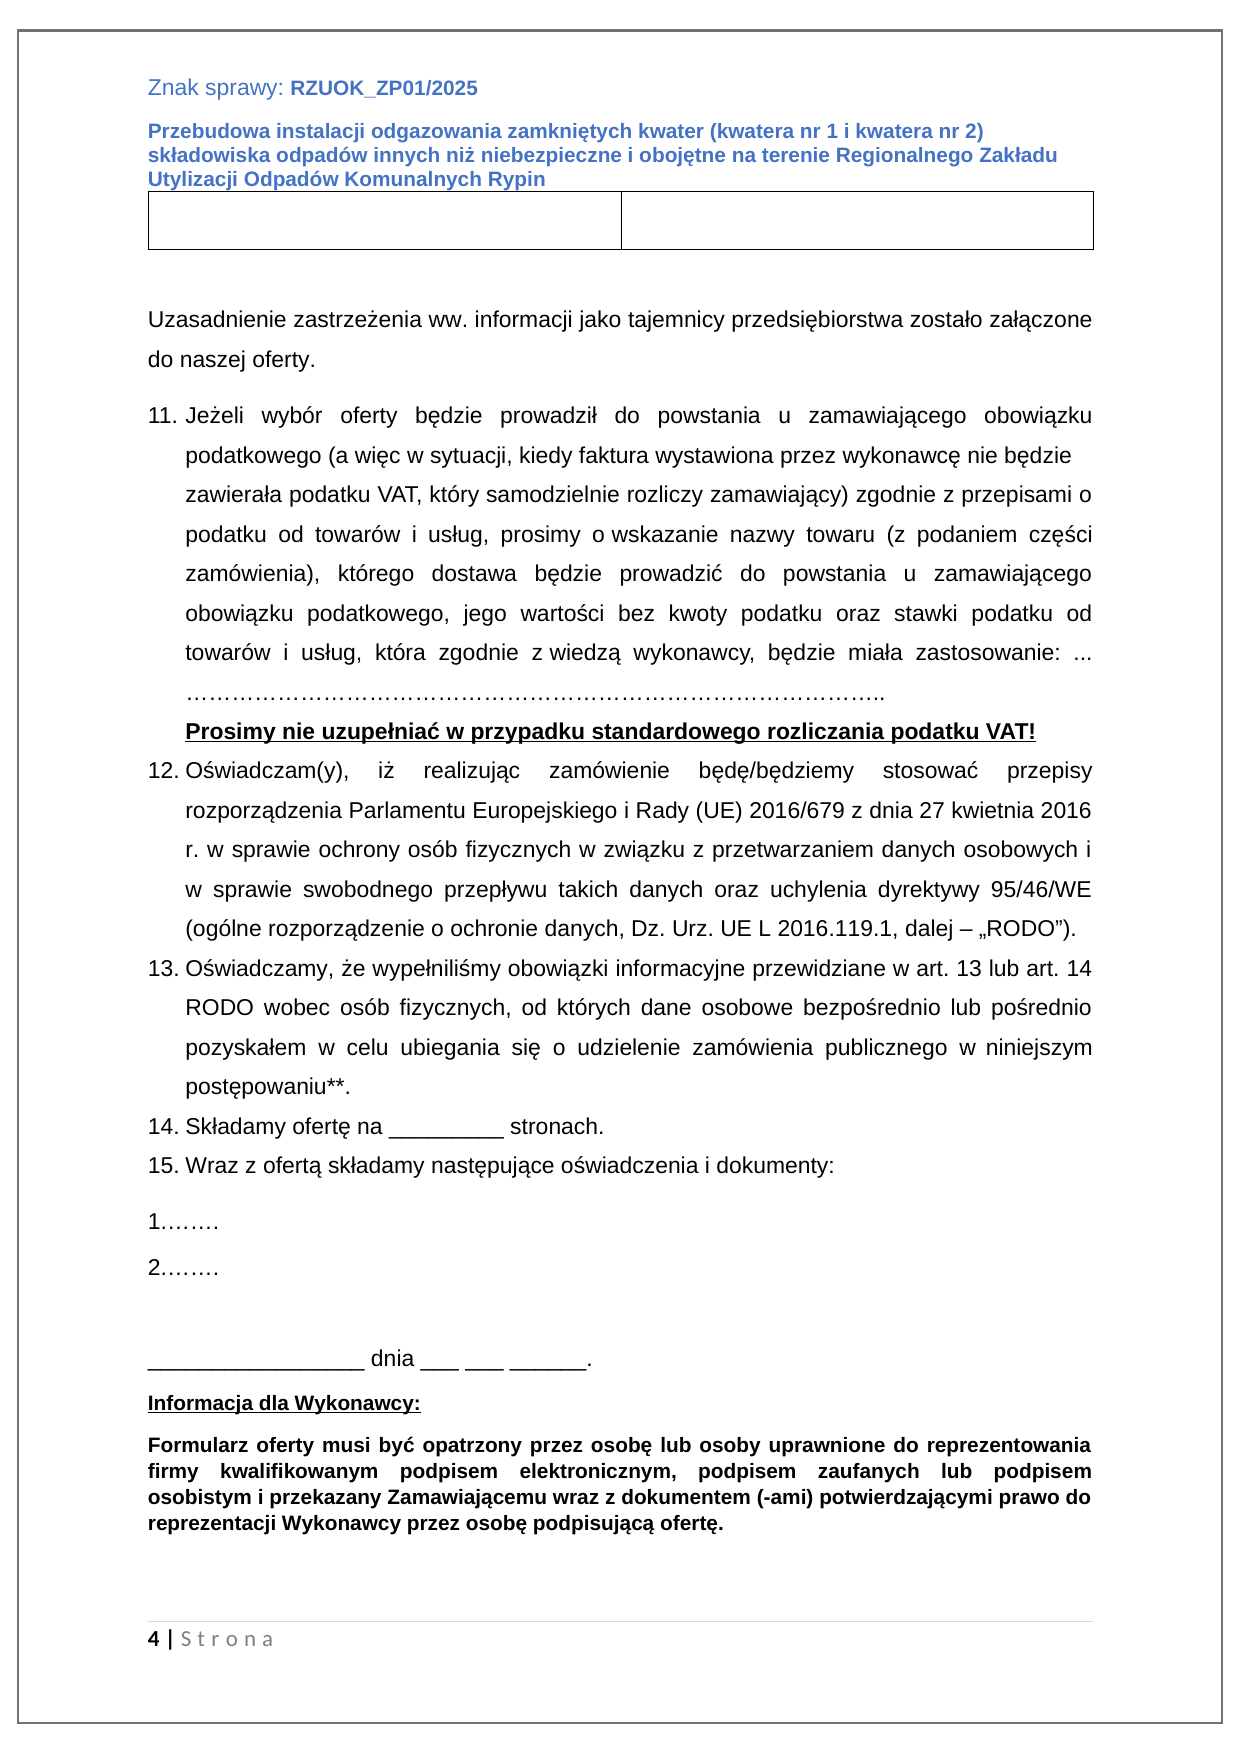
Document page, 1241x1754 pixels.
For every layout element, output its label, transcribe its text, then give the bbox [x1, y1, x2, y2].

text 1.……. [148, 1208, 1093, 1235]
list zawierała podatku VAT, który samodzielnie rozliczy zamawiający) zgodnie z przepisami o podatku od towarów i usług, prosimy o wskazanie nazwy towaru (z podaniem części zamówienia), którego dostawa będzie prowadzić do powstania u zamawiającego obowiązku podatkowego, jego wartości bez kwoty podatku oraz stawki podatku od towarów i usług, która zgodnie z wiedzą wykonawcy, będzie miała zastosowanie: ...……………………………………………………………………………….. Prosimy nie uzupełniać w przypadku standardowego rozliczania podatku VAT! [185, 481, 1093, 744]
text Uzasadnienie zastrzeżenia ww. informacji jako tajemnicy przedsiębiorstwa zostało załączone do naszej oferty. [148, 306, 1093, 372]
list Jeżeli wybór oferty będzie prowadził do powstania u zamawiającego obowiązku podatkowego (a więc w sytuacji, kiedy faktura wystawiona przez wykonawcę nie będzie [148, 402, 1093, 468]
text _________________ dnia ___ ___ ______. [148, 1345, 1093, 1372]
text Informacja dla Wykonawcy: [148, 1391, 1093, 1414]
table_cell [149, 192, 621, 249]
text Formularz oferty musi być opatrzony przez osobę lub osoby uprawnione do reprezentowania firmy kwalifikowanym podpisem elektronicznym, podpisem zaufanych lub podpisem osobistym i przekazany Zamawiającemu wraz z dokumentem (-ami) potwierdzającymi prawo do reprezentacji Wykonawcy przez osobę podpisującą ofertę. [148, 1433, 1093, 1534]
list Wraz z ofertą składamy następujące oświadczenia i dokumenty: [148, 1152, 1093, 1178]
list Składamy ofertę na _________ stronach. [148, 1113, 1093, 1139]
text 2.……. [148, 1253, 1093, 1280]
list Oświadczamy, że wypełniliśmy obowiązki informacyjne przewidziane w art. 13 lub art. 14 RODO wobec osób fizycznych, od których dane osobowe bezpośrednio lub pośrednio pozyskałem w celu ubiegania się o udzielenie zamówienia publicznego w niniejszym postępowaniu**. [148, 955, 1093, 1099]
list Oświadczam(y), iż realizując zamówienie będę/będziemy stosować przepisy rozporządzenia Parlamentu Europejskiego i Rady (UE) 2016/679 z dnia 27 kwietnia 2016 r. w sprawie ochrony osób fizycznych w związku z przetwarzaniem danych osobowych i w sprawie swobodnego przepływu takich danych oraz uchylenia dyrektywy 95/46/WE (ogólne rozporządzenie o ochronie danych, Dz. Urz. UE L 2016.119.1, dalej – „RODO”). [148, 757, 1093, 942]
table_cell [622, 192, 1093, 249]
